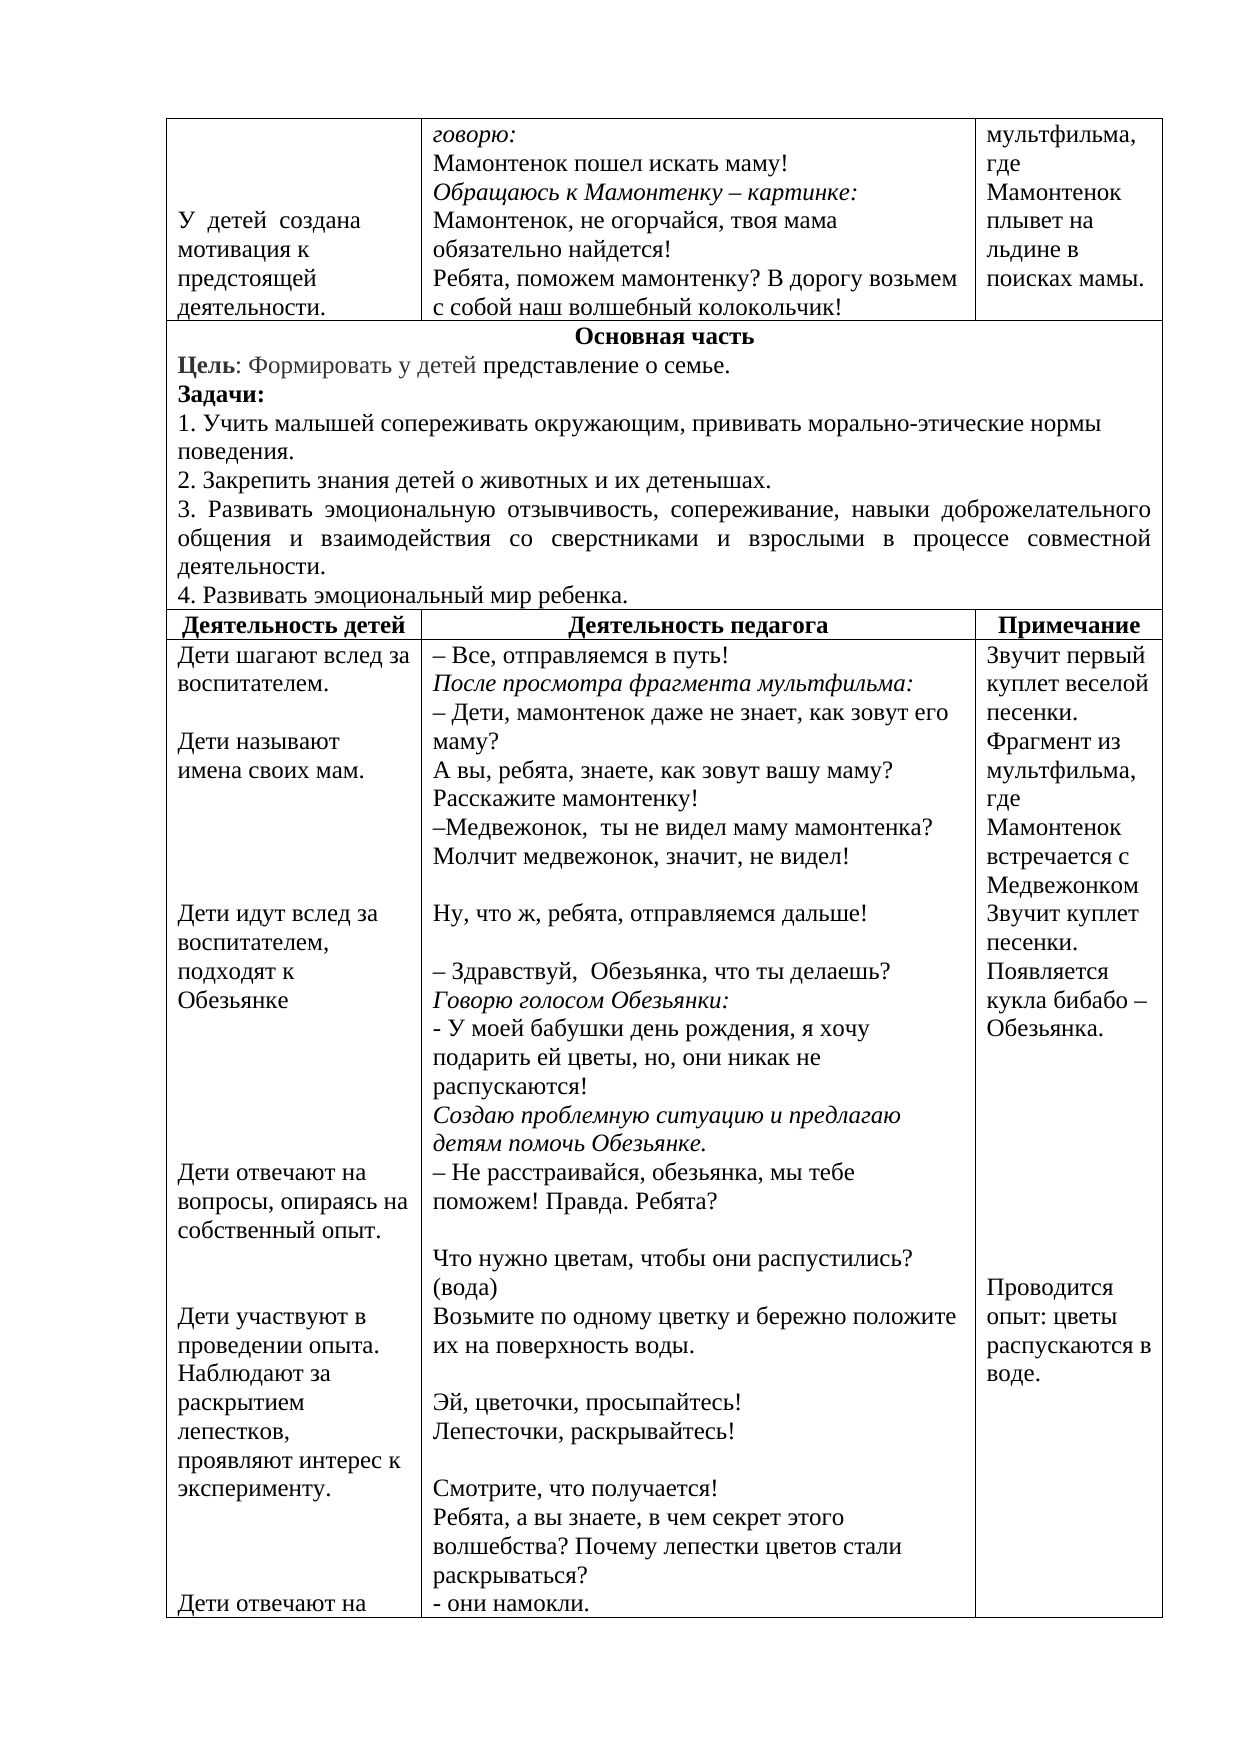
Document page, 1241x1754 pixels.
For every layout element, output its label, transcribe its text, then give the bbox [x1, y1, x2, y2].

table_cell Основная часть Цель: Формировать у детей представление о семье. Задачи: 1. Учить малышей сопереживать окружающим, прививать морально-этические нормы поведения. 2. Закрепить знания детей о животных и их детенышах. 3. Развивать эмоциональную отзывчивость, сопереживание, навыки доброжелательного общения и взаимодействия со сверстниками и взрослыми в процессе совместной деятельности. 4. Развивать эмоциональный мир ребенка. [167, 321, 1162, 609]
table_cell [976, 640, 1162, 1617]
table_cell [167, 119, 421, 320]
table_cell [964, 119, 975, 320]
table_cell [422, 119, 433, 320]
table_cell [976, 119, 1162, 320]
table_cell Деятельность педагога [422, 610, 975, 639]
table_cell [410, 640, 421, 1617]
table_cell Деятельность детей [167, 610, 421, 639]
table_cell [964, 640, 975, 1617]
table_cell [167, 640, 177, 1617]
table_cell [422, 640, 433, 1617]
table_cell Примечание [976, 610, 1162, 639]
